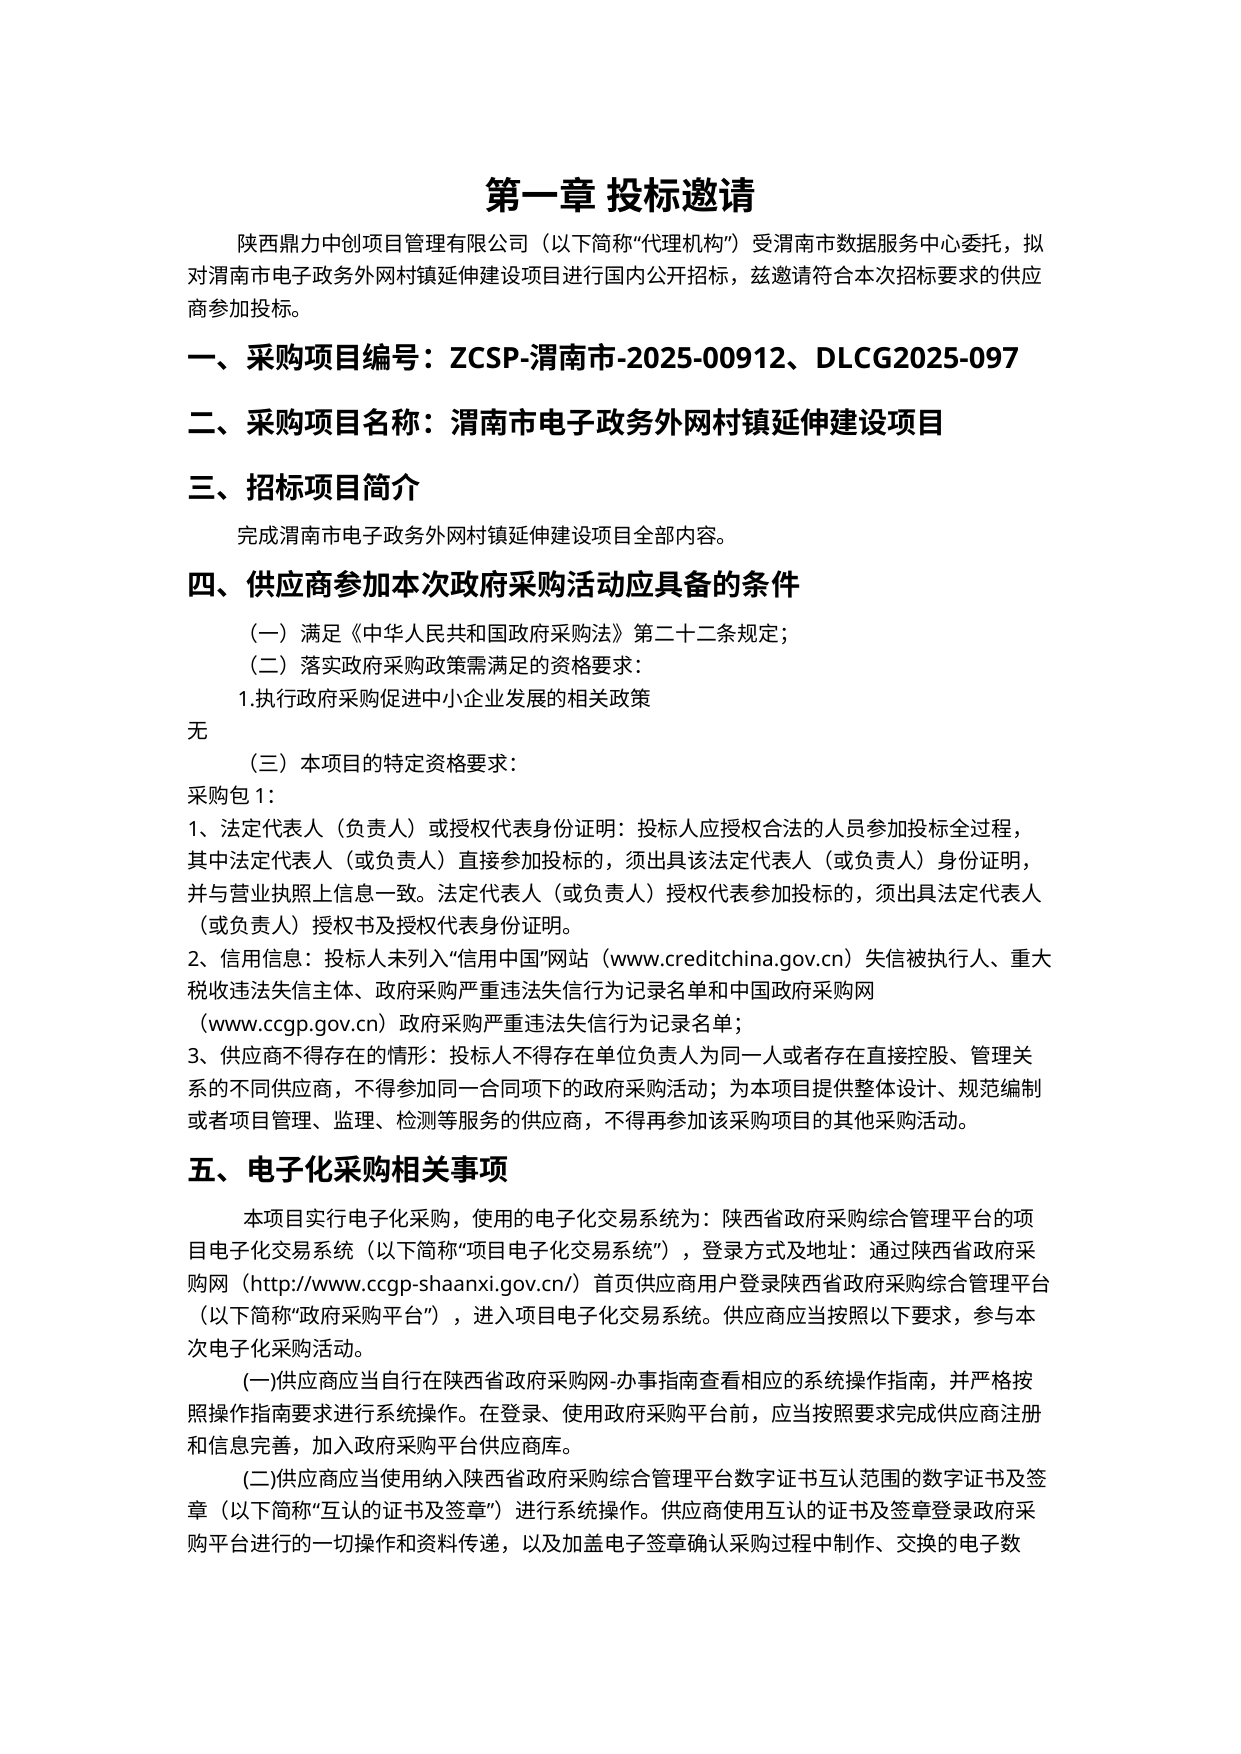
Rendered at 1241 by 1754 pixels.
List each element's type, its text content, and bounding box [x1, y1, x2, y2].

text （二）落实政府采购政策需满足的资格要求： [187, 649, 1053, 682]
text （三）本项目的特定资格要求： [187, 747, 1053, 779]
text 陕西鼎力中创项目管理有限公司（以下简称“代理机构”）受渭南市数据服务中心委托，拟对渭南市电子政务外网村镇延伸建设项目进行国内公开招标，兹邀请符合本次招标要求的供应商参加投标。 [187, 227, 1053, 324]
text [187, 1462, 1053, 1559]
text 3、供应商不得存在的情形：投标人不得存在单位负责人为同一人或者存在直接控股、管理关系的不同供应商，不得参加同一合同项下的政府采购活动；为本项目提供整体设计、规范编制或者项目管理、监理、检测等服务的供应商，不得再参加该采购项目的其他采购活动。 [187, 1039, 1053, 1137]
text 采购包1： [187, 779, 1053, 812]
text 2、信用信息：投标人未列入“信用中国”网站（www.creditchina.gov.cn）失信被执行人、重大税收违法失信主体、政府采购严重违法失信行为记录名单和中国政府采购网（www.ccgp.gov.cn）政府采购严重违法失信行为记录名单； [187, 942, 1053, 1039]
text 二、采购项目名称：渭南市电子政务外网村镇延伸建设项目 [187, 389, 1053, 454]
text 第一章 投标邀请 [187, 162, 1053, 227]
text 四、供应商参加本次政府采购活动应具备的条件 [187, 552, 1053, 617]
text 本项目实行电子化采购，使用的电子化交易系统为：陕西省政府采购综合管理平台的项目电子化交易系统（以下简称“项目电子化交易系统”），登录方式及地址：通过陕西省政府采购网（http://www.ccgp-shaanxi.gov.cn/）首页供应商用户登录陕西省政府采购综合管理平台（以下简称“政府采购平台”），进入项目电子化交易系统。供应商应当按照以下要求，参与本次电子化采购活动。 [187, 1202, 1053, 1364]
text 无 [187, 714, 1053, 747]
text 五、电子化采购相关事项 [187, 1137, 1053, 1202]
text 三、招标项目简介 [187, 454, 1053, 519]
text 完成渭南市电子政务外网村镇延伸建设项目全部内容。 [187, 519, 1053, 552]
text 一、采购项目编号：ZCSP-渭南市-2025-00912、DLCG2025-097 [187, 324, 1053, 389]
text (一)供应商应当自行在陕西省政府采购网-办事指南查看相应的系统操作指南，并严格按照操作指南要求进行系统操作。在登录、使用政府采购平台前，应当按照要求完成供应商注册和信息完善，加入政府采购平台供应商库。 [187, 1364, 1053, 1462]
text 1、法定代表人（负责人）或授权代表身份证明：投标人应授权合法的人员参加投标全过程，其中法定代表人（或负责人）直接参加投标的，须出具该法定代表人（或负责人）身份证明，并与营业执照上信息一致。法定代表人（或负责人）授权代表参加投标的，须出具法定代表人（或负责人）授权书及授权代表身份证明。 [187, 812, 1053, 942]
text （一）满足《中华人民共和国政府采购法》第二十二条规定； [187, 617, 1053, 649]
text 1.执行政府采购促进中小企业发展的相关政策 [187, 682, 1053, 714]
